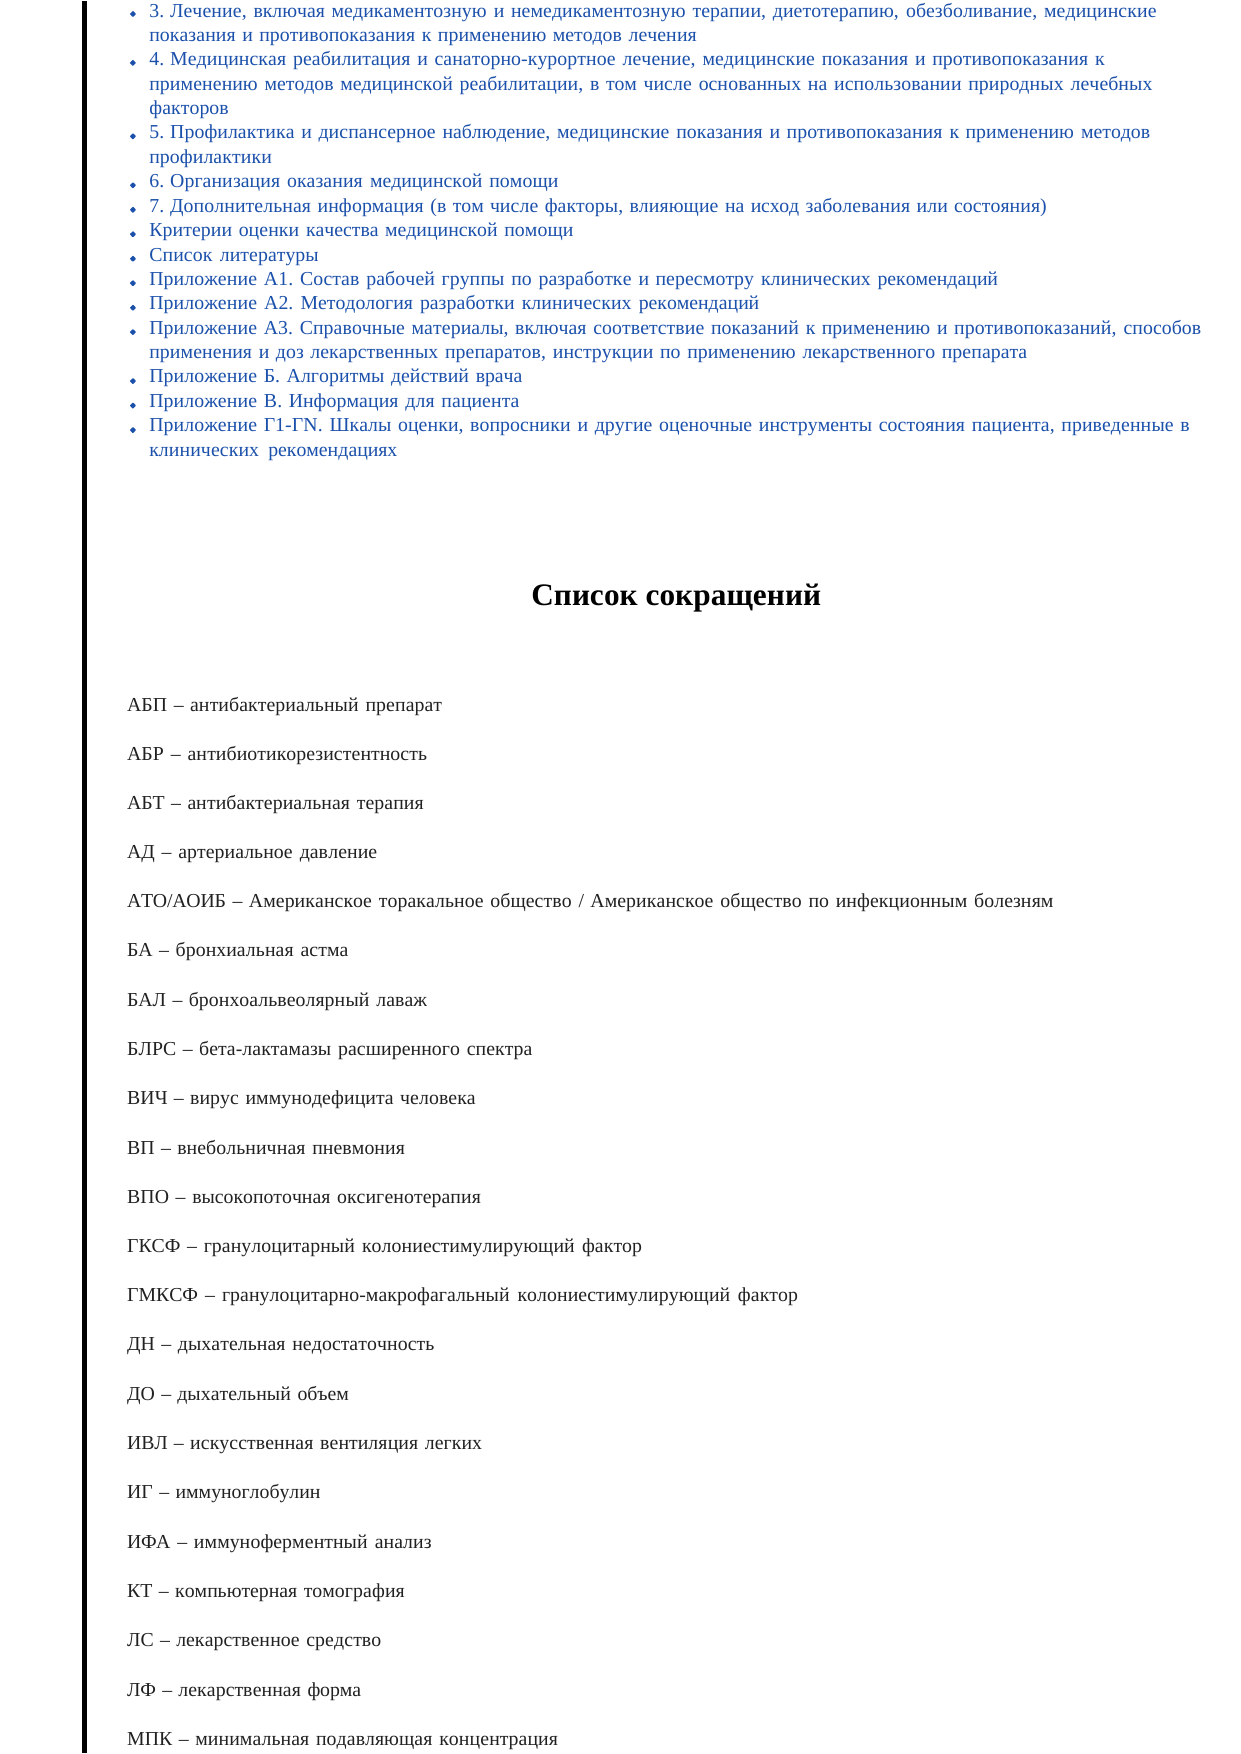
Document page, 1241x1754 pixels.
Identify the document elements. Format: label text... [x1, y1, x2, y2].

text ИВЛ – искусственная вентиляция легких ИГ – иммуноглобулин [127, 1431, 507, 1503]
text показания и противопоказания к применению методов лечения [149, 23, 1226, 46]
text ЛФ – лекарственная форма [127, 1678, 1226, 1701]
text Приложение А1. Состав рабочей группы по разработке и пересмотру клинических рекомендаций Приложение А2. Методология разработки клинических рекомендаций [149, 267, 1058, 314]
list Дополнительная информация (в том числе факторы, влияющие на исход заболевания или состояния) Критерии оценки качества медицинской помощи [149, 194, 1058, 241]
text Приложение Б. Алгоритмы действий врача Приложение В. Информация для пациента [149, 364, 572, 412]
text Список литературы [149, 242, 1226, 265]
text МПК – минимальная подавляющая концентрация [127, 1727, 1226, 1750]
text АБП – антибактериальный препарат АБР – антибиотикорезистентность АБТ – антибактериальная терапия АД – артериальное давление [127, 693, 450, 862]
text ИФА – иммуноферментный анализ КТ – компьютерная томография ЛС – лекарственное средство [127, 1530, 434, 1651]
text ДО – дыхательный объем [127, 1382, 1226, 1405]
text БЛРС – бета-лактамазы расширенного спектра ВИЧ – вирус иммунодефицита человека [127, 1037, 572, 1109]
subtitle Список сокращений [126, 576, 1226, 612]
text АТО/АОИБ – Американское торакальное общество / Американское общество по инфекционным болезням БА – бронхиальная астма [127, 889, 1077, 961]
list Организация оказания медицинской помощи [149, 169, 1226, 192]
text ГКСФ – гранулоцитарный колониестимулирующий фактор [127, 1234, 1226, 1257]
text ВП – внебольничная пневмония [127, 1136, 1226, 1159]
text Приложение А3. Справочные материалы, включая соответствие показаний к применению и противопоказаний, способов применения и доз лекарственных препаратов, инструкции по применению лекарственного препарата [149, 316, 1226, 363]
list Профилактика и диспансерное наблюдение, медицинские показания и противопоказания к применению методов профилактики [149, 121, 1163, 168]
text ГМКСФ – гранулоцитарно-макрофагальный колониестимулирующий фактор ДН – дыхательная недостаточность [127, 1283, 825, 1355]
list Медицинская реабилитация и санаторно-курортное лечение, медицинские показания и противопоказания к применению методов медицинской реабилитации, в том числе основанных на использовании природных лечебных факторов [149, 47, 1165, 119]
text Приложение Г1-ГN. Шкалы оценки, вопросники и другие оценочные инструменты состояния пациента, приведенные в клинических рекомендациях [149, 413, 1226, 460]
text БАЛ – бронхоальвеолярный лаваж [127, 988, 1226, 1011]
list Лечение, включая медикаментозную и немедикаментозную терапии, диетотерапию, обезболивание, медицинские [149, 0, 1226, 21]
text ВПО – высокопоточная оксигенотерапия [127, 1185, 1226, 1208]
